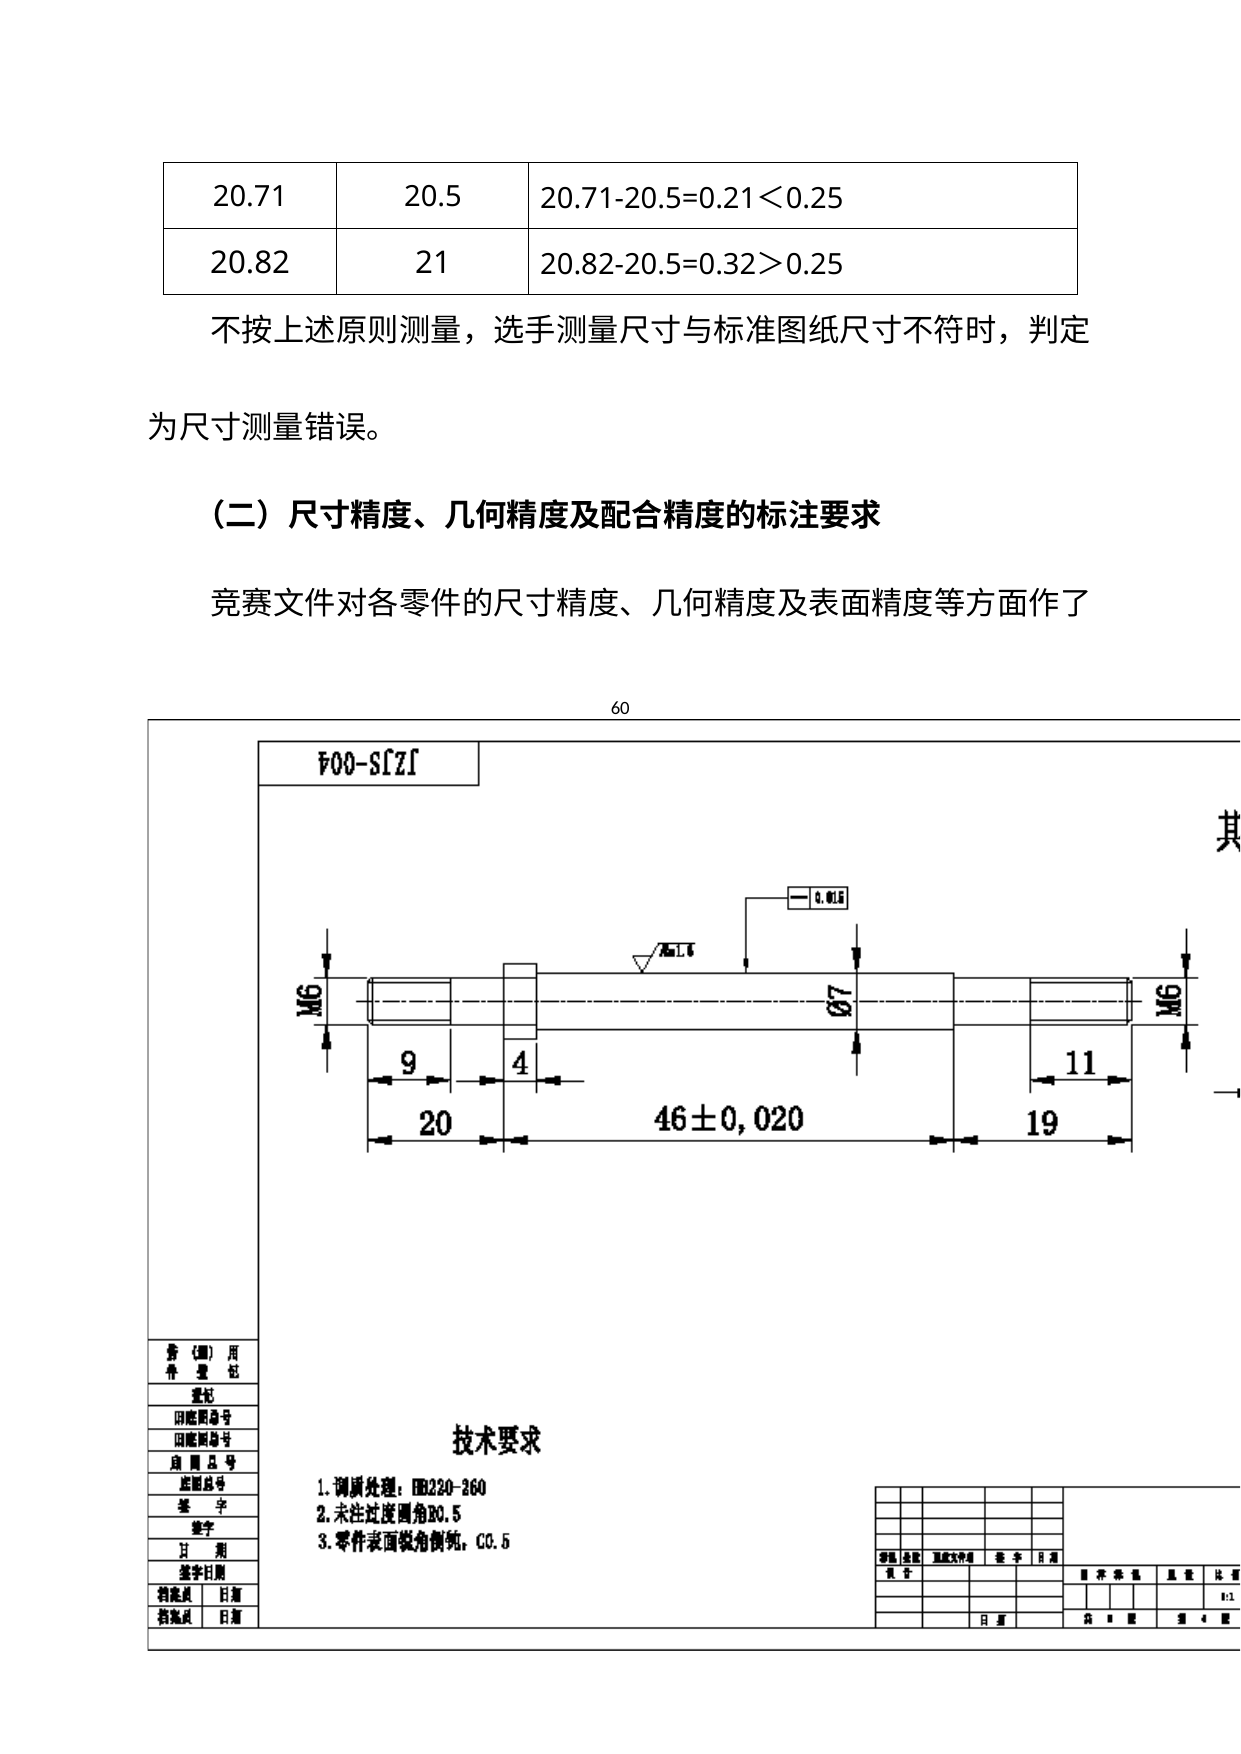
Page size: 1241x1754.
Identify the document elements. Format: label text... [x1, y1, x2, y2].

table_cell 20.82-20.5=0.32＞0.25 [529, 229, 1077, 294]
table_cell 20.71 [164, 163, 336, 228]
table_cell 21 [337, 229, 528, 294]
table_cell 20.5 [337, 163, 528, 228]
text （二）尺寸精度、几何精度及配合精度的标注要求 [148, 480, 1092, 545]
text 竞赛文件对各零件的尺寸精度、几何精度及表面精度等方面作了具体要求。请根据相关要求，使用允许携带的机械设计手册或赛场软件内工具，查阅技术参数，并在对应零件上正确标注。 [148, 568, 1092, 633]
table_cell 20.82 [164, 229, 336, 294]
table_cell 20.71-20.5=0.21＜0.25 [529, 163, 1077, 228]
text 不按上述原则测量，选手测量尺寸与标准图纸尺寸不符时，判定为尺寸测量错误。 [148, 295, 1092, 458]
